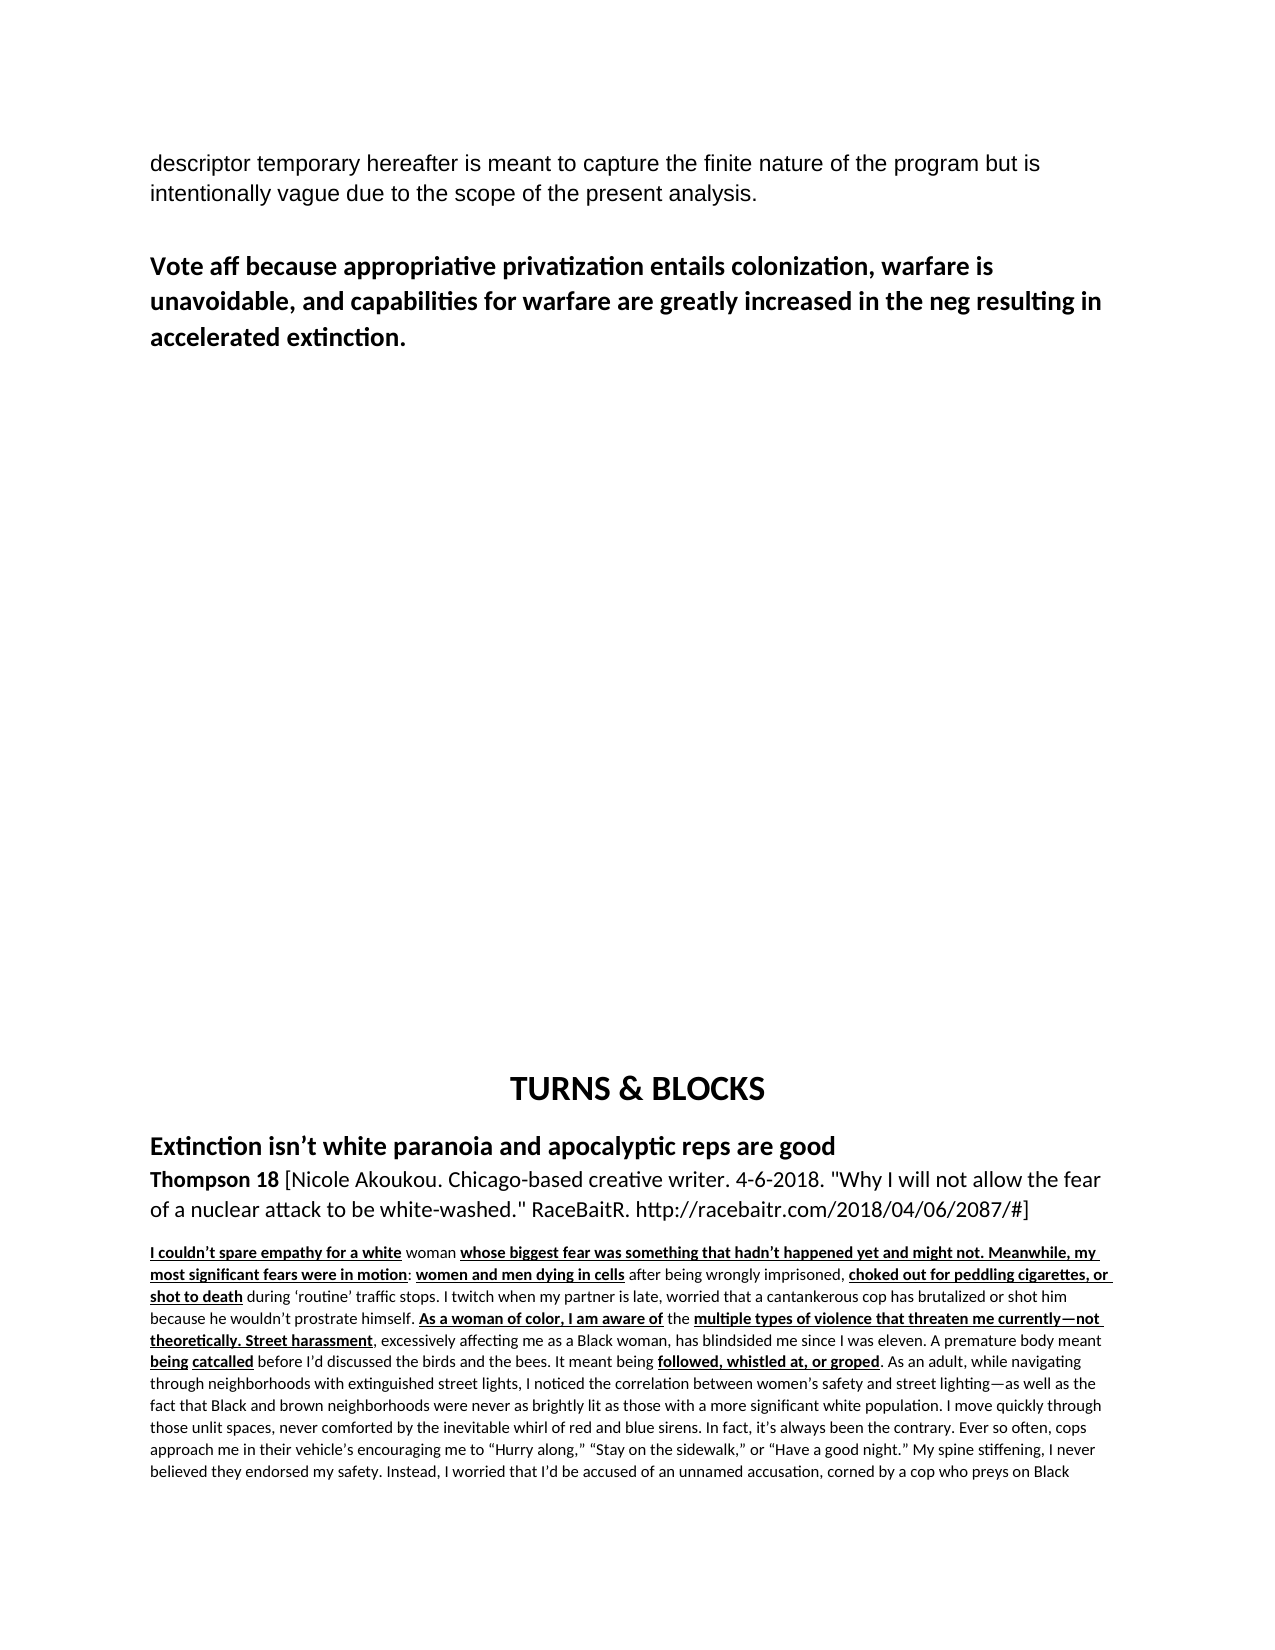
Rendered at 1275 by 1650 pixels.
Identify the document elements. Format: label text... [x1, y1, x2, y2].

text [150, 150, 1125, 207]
text Thompson 18 [Nicole Akoukou. Chicago-based creative writer. 4-6-2018. "Why I will not allow the fear of a nuclear attack to be white-washed." RaceBaitR. http://racebaitr.com/2018/04/06/2087/#] [150, 1165, 1125, 1223]
subtitle Extinction isn’t white paranoia and apocalyptic reps are good [150, 1129, 1125, 1163]
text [150, 1242, 1125, 1481]
text TURNS & BLOCKS [150, 1066, 1125, 1109]
text Vote aff because appropriative privatization entails colonization, warfare is unavoidable, and capabilities for warfare are greatly increased in the neg resulting in accelerated extinction. [150, 249, 1125, 353]
